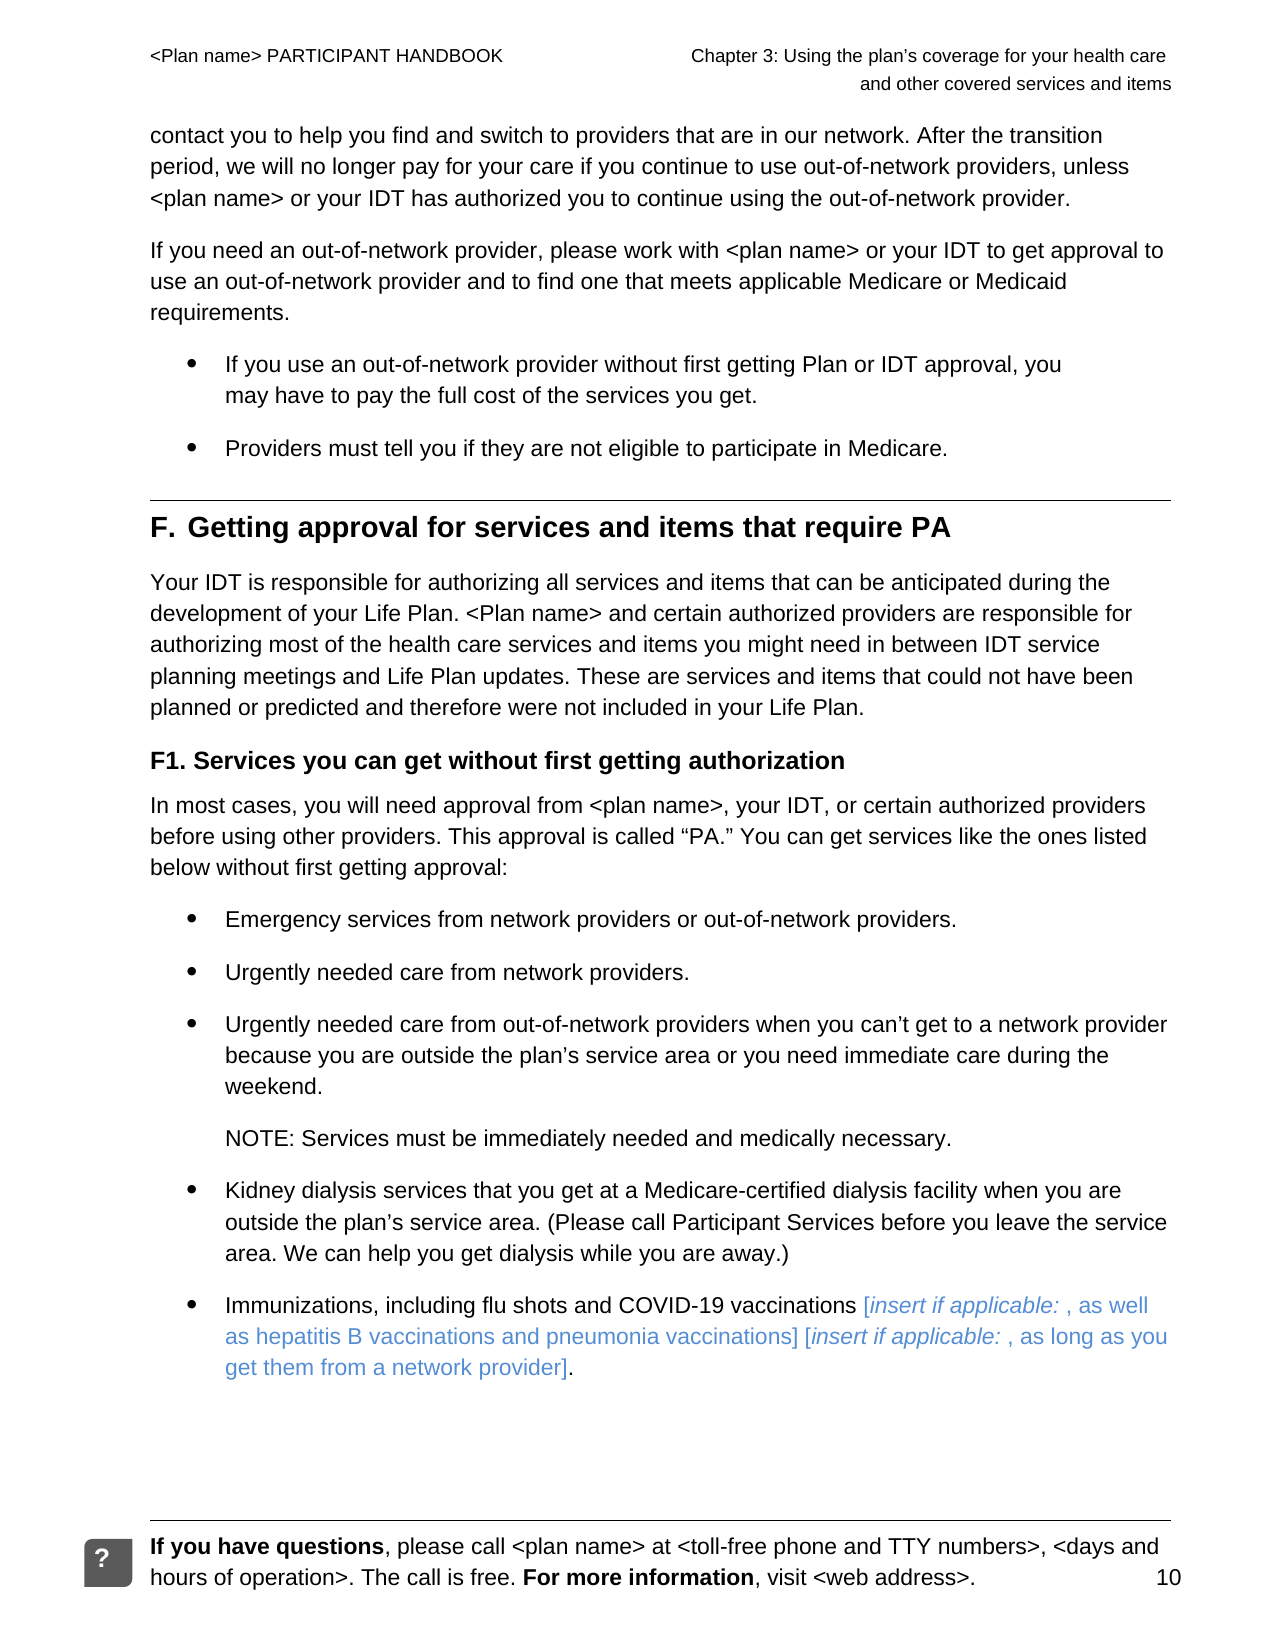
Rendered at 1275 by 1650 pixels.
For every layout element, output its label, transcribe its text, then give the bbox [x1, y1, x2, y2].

text Emergency services from network providers or out-of-network providers. [187, 903, 1171, 934]
text Urgently needed care from out-of-network providers when you can’t get to a network provider because you are outside the plan’s service area or you need immediate care during the weekend. [187, 1007, 1171, 1101]
list Providers must tell you if they are not eligible to participate in Medicare. [187, 431, 1096, 462]
subtitle Getting approval for services and items that require PA [150, 501, 1171, 544]
text Your IDT is responsible for authorizing all services and items that can be anticipated during the development of your Life Plan. <Plan name> and certain authorized providers are responsible for authorizing most of the health care services and items you might need in between IDT service planning meetings and Life Plan updates. These are services and items that could not have been planned or predicted and therefore were not included in your Life Plan. [150, 565, 1171, 722]
list NOTE: Services must be immediately needed and medically necessary. [225, 1122, 1096, 1153]
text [150, 118, 1171, 212]
text Kidney dialysis services that you get at a Medicare-certified dialysis facility when you are outside the plan’s service area. (Please call Participant Services before you leave the service area. We can help you get dialysis while you are away.) [187, 1174, 1171, 1267]
text If you need an out-of-network provider, please work with <plan name> or your IDT to get approval to use an out-of-network provider and to find one that meets applicable Medicare or Medicaid requirements. [150, 233, 1171, 327]
text Urgently needed care from network providers. [187, 955, 1171, 986]
text Immunizations, including flu shots and COVID-19 vaccinations [insert if applicable: , as well as hepatitis B vaccinations and pneumonia vaccinations] [insert if applicable: , as long as you get them from a network provider]. [187, 1288, 1171, 1382]
text In most cases, you will need approval from <plan name>, your IDT, or certain authorized providers before using other providers. This approval is called “PA.” You can get services like the ones listed below without first getting approval: [150, 788, 1171, 882]
list If you use an out-of-network provider without first getting Plan or IDT approval, you may have to pay the full cost of the services you get. [187, 348, 1096, 410]
subtitle F1. Services you can get without first getting authorization [150, 742, 1096, 776]
